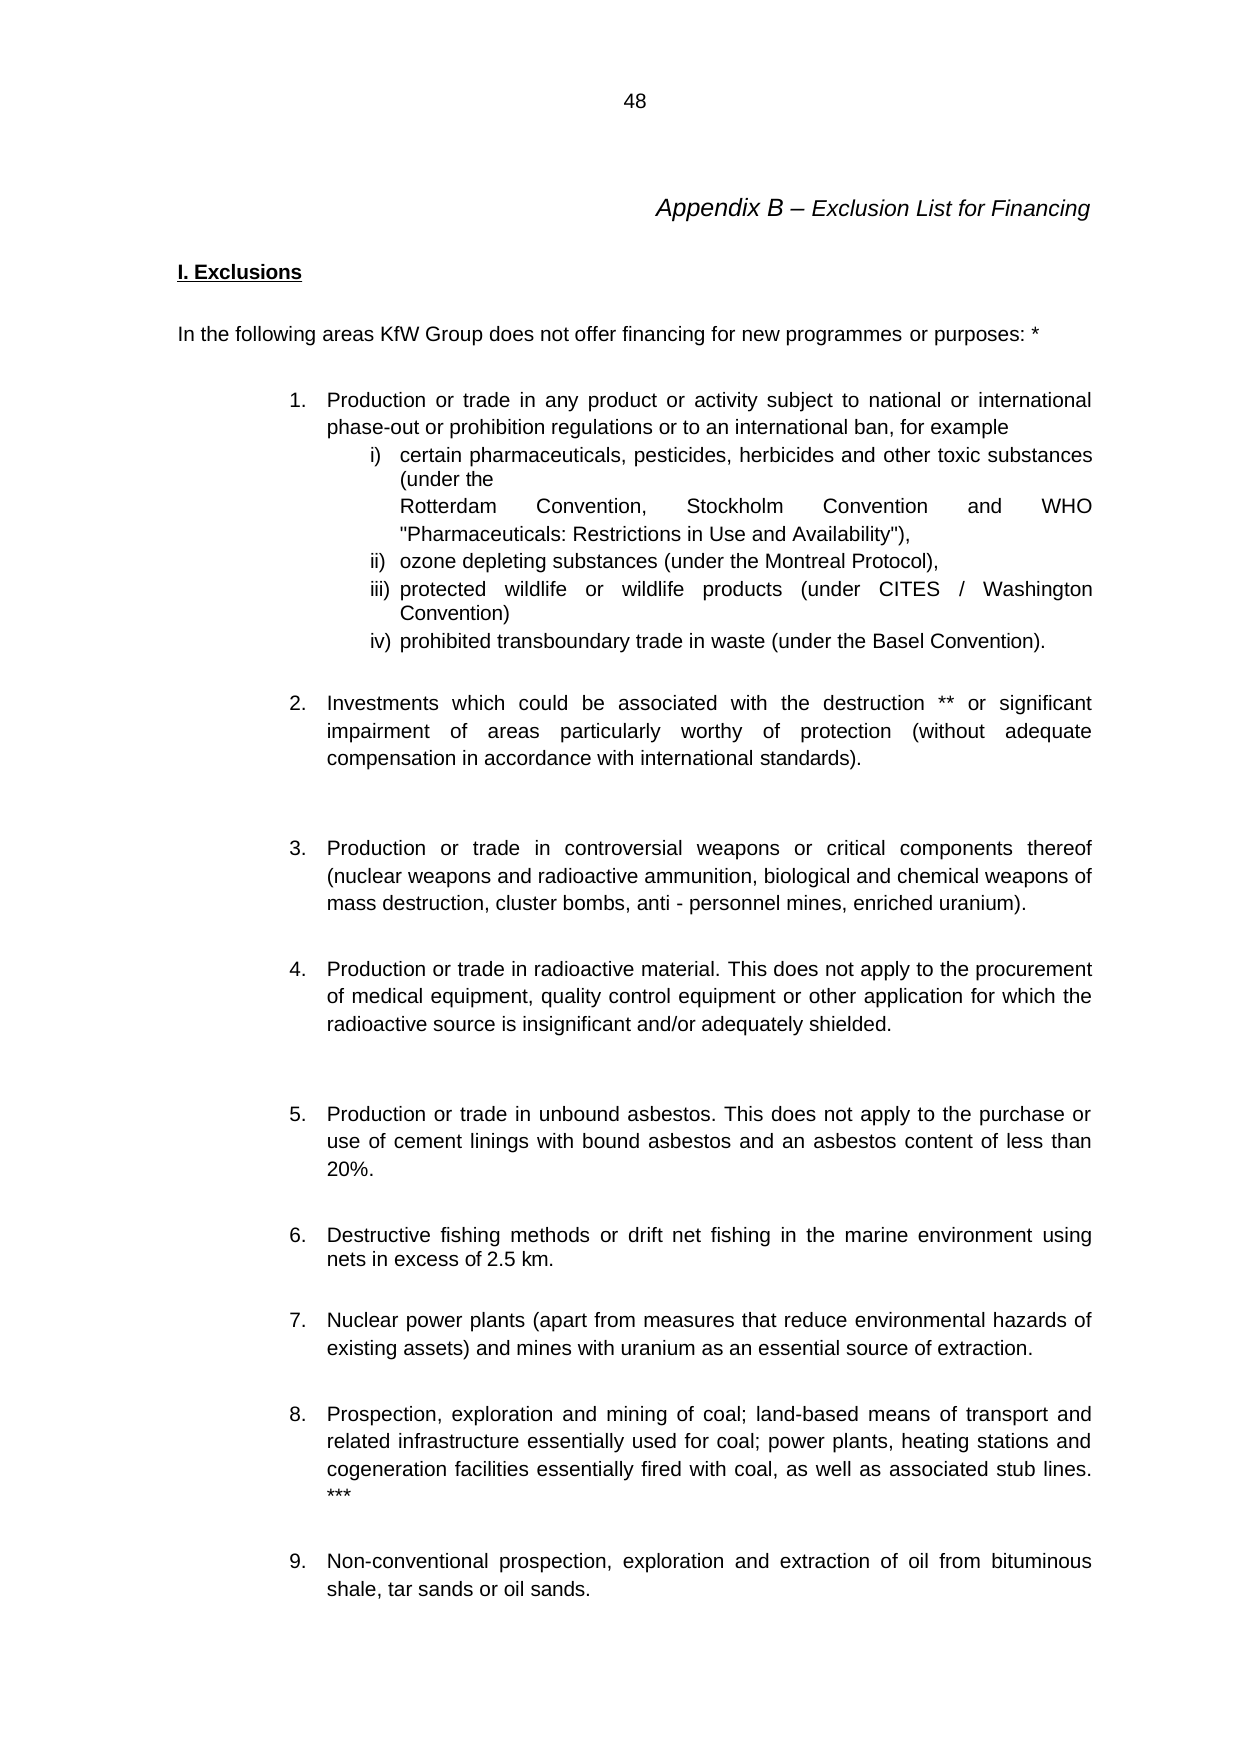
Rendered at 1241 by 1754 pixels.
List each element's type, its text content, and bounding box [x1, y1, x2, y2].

subtitle Appendix B – Exclusion List for Financing [295, 187, 1092, 224]
list Destructive fishing methods or drift net fishing in the marine environment using nets in excess of 2.5 km. [289, 1222, 1092, 1270]
text In the following areas KfW Group does not offer financing for new programmes or purposes: * [177, 312, 1092, 349]
list Production or trade in radioactive material. This does not apply to the procurement of medical equipment, quality control equipment or other application for which the radioactive source is insignificant and/or adequately shielded. [289, 956, 1093, 1035]
subtitle I. Exclusions [177, 249, 1092, 287]
list Prospection, exploration and mining of coal; land-based means of transport and related infrastructure essentially used for coal; power plants, heating stations and cogeneration facilities essentially fired with coal, as well as associated stub lines. *** [289, 1402, 1093, 1508]
list Non-conventional prospection, exploration and extraction of oil from bituminous shale, tar sands or oil sands. [289, 1549, 1093, 1601]
list Nuclear power plants (apart from measures that reduce environmental hazards of existing assets) and mines with uranium as an essential source of extraction. [289, 1308, 1093, 1359]
list prohibited transboundary trade in waste (under the Basel Convention). [370, 628, 1093, 652]
text Rotterdam Convention, Stockholm Convention and WHO "Pharmaceuticals: Restrictions in Use and Availability"), [399, 494, 1093, 546]
list Production or trade in controversial weapons or critical components thereof (nuclear weapons and radioactive ammunition, biological and chemical weapons of mass destruction, cluster bombs, anti - personnel mines, enriched uranium). [289, 836, 1093, 915]
list certain pharmaceuticals, pesticides, herbicides and other toxic substances (under the [370, 443, 1093, 491]
list Investments which could be associated with the destruction ** or significant impairment of areas particularly worthy of protection (without adequate compensation in accordance with international standards). [289, 691, 1093, 770]
list protected wildlife or wildlife products (under CITES / Washington Convention) [370, 577, 1093, 625]
list ozone depleting substances (under the Montreal Protocol), [370, 549, 1093, 573]
list Production or trade in unbound asbestos. This does not apply to the purchase or use of cement linings with bound asbestos and an asbestos content of less than 20%. [289, 1101, 1093, 1180]
list Production or trade in any product or activity subject to national or international phase-out or prohibition regulations or to an international ban, for example [289, 388, 1093, 439]
